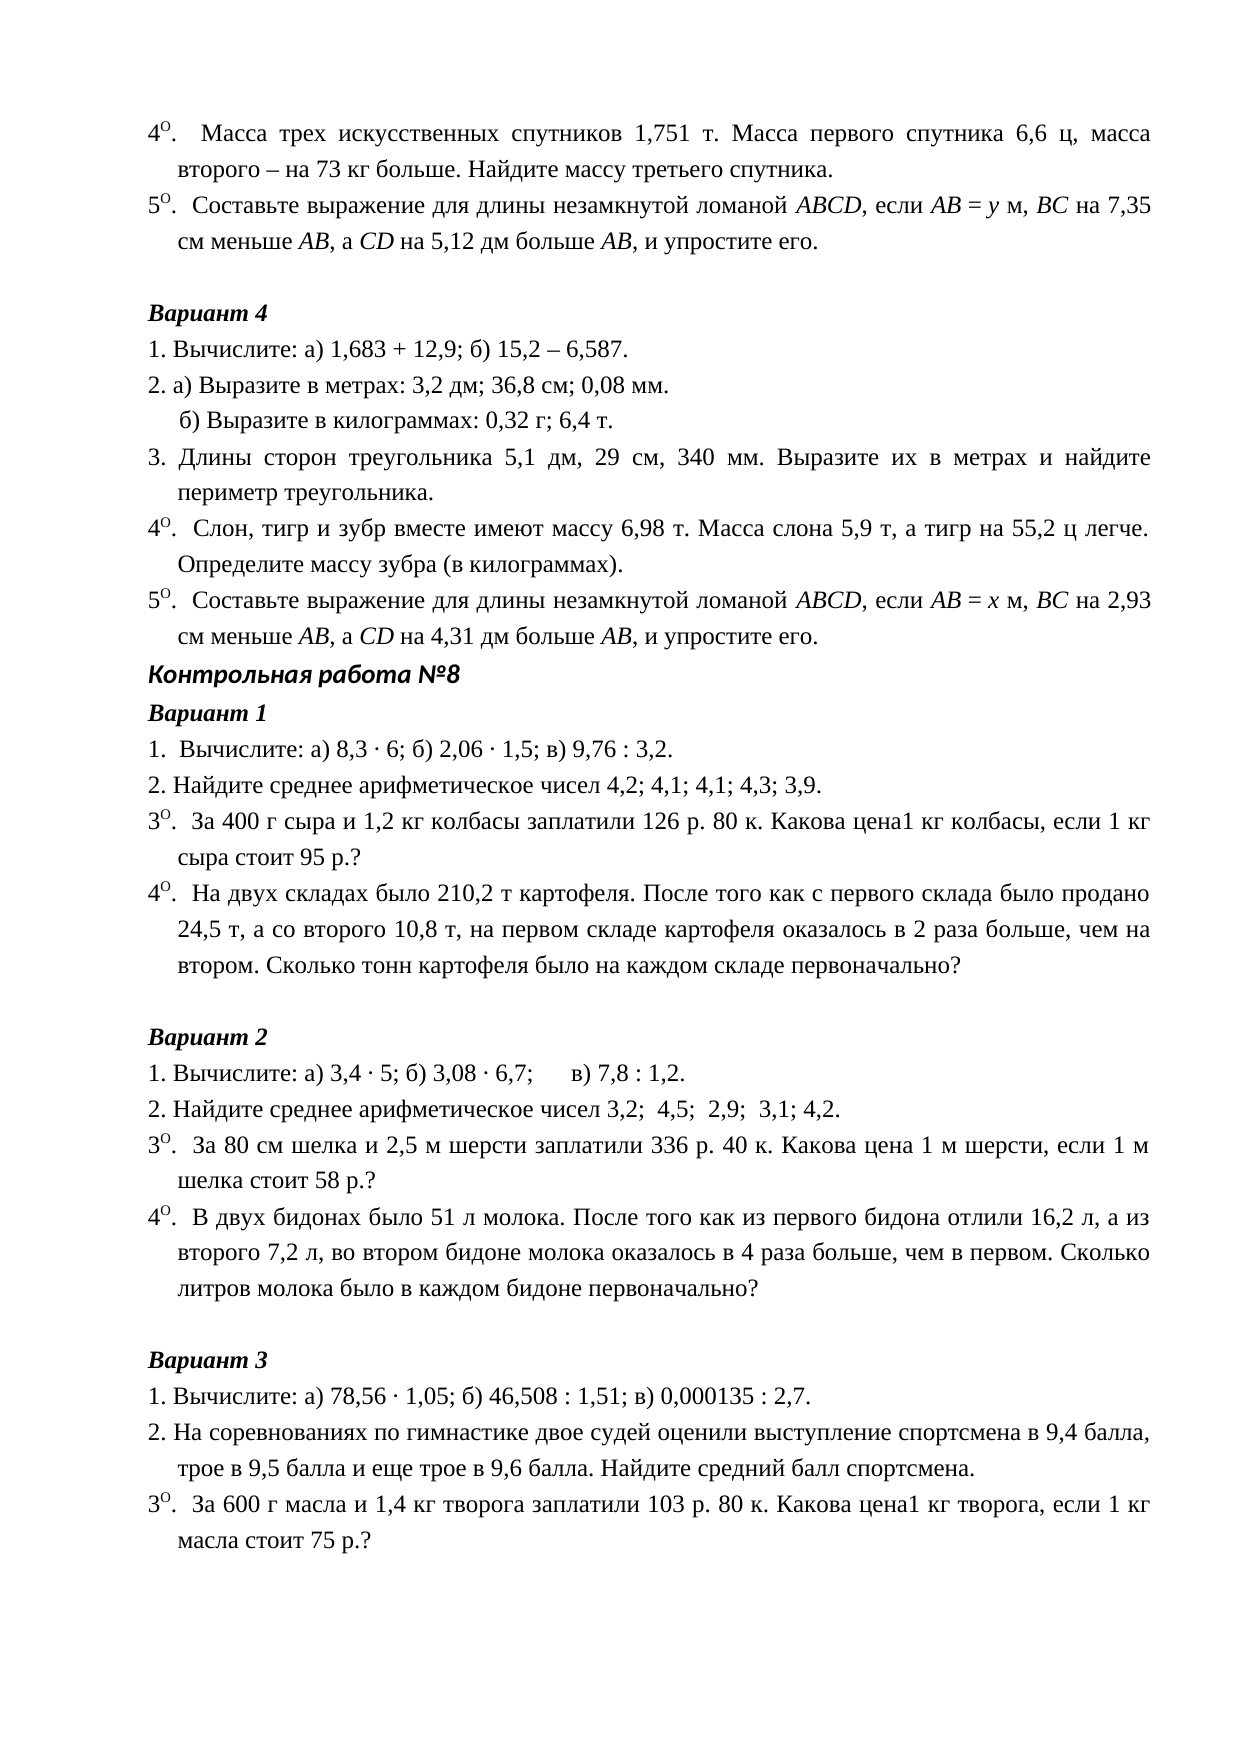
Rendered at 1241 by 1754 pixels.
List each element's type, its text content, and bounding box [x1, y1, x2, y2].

text 3. Длины сторон треугольника 5,1 дм, 29 см, 340 мм. Выразите их в метрах и найдите периметр треугольника. [148, 442, 1152, 506]
text 4О. Слон, тигр и зубр вместе имеют массу 6,98 т. Масса слона 5,9 т, а тигр на 55,2 ц легче. Определите массу зубра (в килограммах). [148, 513, 1152, 578]
text 1. Вычислите: а) 3,4 ∙ 5; б) 3,08 ∙ 6,7; в) 7,8 : 1,2. [148, 1058, 1152, 1087]
text 4О. Масса трех искусственных спутников 1,751 т. Масса первого спутника 6,6 ц, масса второго – на 73 кг больше. Найдите массу третьего спутника. [148, 118, 1152, 183]
text 5О. Составьте выражение для длины незамкнутой ломаной ABCD, если AB = х м, BC на 2,93 см меньше AB, а CD на 4,31 дм больше AB, и упростите его. [148, 585, 1152, 650]
text Вариант 1 [148, 698, 1152, 727]
text 3О. За 400 г сыра и 1,2 кг колбасы заплатили 126 р. 80 к. Какова цена1 кг колбасы, если 1 кг сыра стоит 95 р.? [148, 806, 1152, 871]
text 1. Вычислите: а) 8,3 ∙ 6; б) 2,06 ∙ 1,5; в) 9,76 : 3,2. [148, 734, 1152, 763]
subtitle Контрольная работа №8 [148, 657, 1152, 690]
text Вариант 3 [148, 1345, 1152, 1374]
text 4О. В двух бидонах было 51 л молока. После того как из первого бидона отлили 16,2 л, а из второго 7,2 л, во втором бидоне молока оказалось в 4 раза больше, чем в первом. Сколько литров молока было в каждом бидоне первоначально? [148, 1202, 1152, 1302]
text 1. Вычислите: а) 78,56 ∙ 1,05; б) 46,508 : 1,51; в) 0,000135 : 2,7. [148, 1381, 1152, 1410]
text 3О. За 600 г масла и 1,4 кг творога заплатили 103 р. 80 к. Какова цена1 кг творога, если 1 кг масла стоит 75 р.? [148, 1489, 1152, 1554]
text 2. На соревнованиях по гимнастике двое судей оценили выступление спортсмена в 9,4 балла, трое в 9,5 балла и еще трое в 9,6 балла. Найдите средний балл спортсмена. [148, 1417, 1152, 1482]
text 2. Найдите среднее арифметическое чисел 4,2; 4,1; 4,1; 4,3; 3,9. [148, 770, 1152, 799]
text Вариант 4 [148, 298, 1152, 327]
text 4О. На двух складах было 210,2 т картофеля. После того как с первого склада было продано 24,5 т, а со второго 10,8 т, на первом складе картофеля оказалось в 2 раза больше, чем на втором. Сколько тонн картофеля было на каждом складе первоначально? [148, 878, 1152, 979]
text 2. а) Выразите в метрах: 3,2 дм; 36,8 см; 0,08 мм. [148, 370, 1152, 398]
text 2. Найдите среднее арифметическое чисел 3,2; 4,5; 2,9; 3,1; 4,2. [148, 1094, 1152, 1122]
text б) Выразите в килограммах: 0,32 г; 6,4 т. [148, 406, 1152, 434]
text Вариант 2 [148, 1022, 1152, 1051]
text 5О. Составьте выражение для длины незамкнутой ломаной ABCD, если AB = у м, BC на 7,35 см меньше AB, а CD на 5,12 дм больше AB, и упростите его. [148, 190, 1152, 255]
text 3О. За 80 см шелка и 2,5 м шерсти заплатили 336 р. 40 к. Какова цена 1 м шерсти, если 1 м шелка стоит 58 р.? [148, 1130, 1152, 1194]
text 1. Вычислите: а) 1,683 + 12,9; б) 15,2 – 6,587. [148, 334, 1152, 362]
